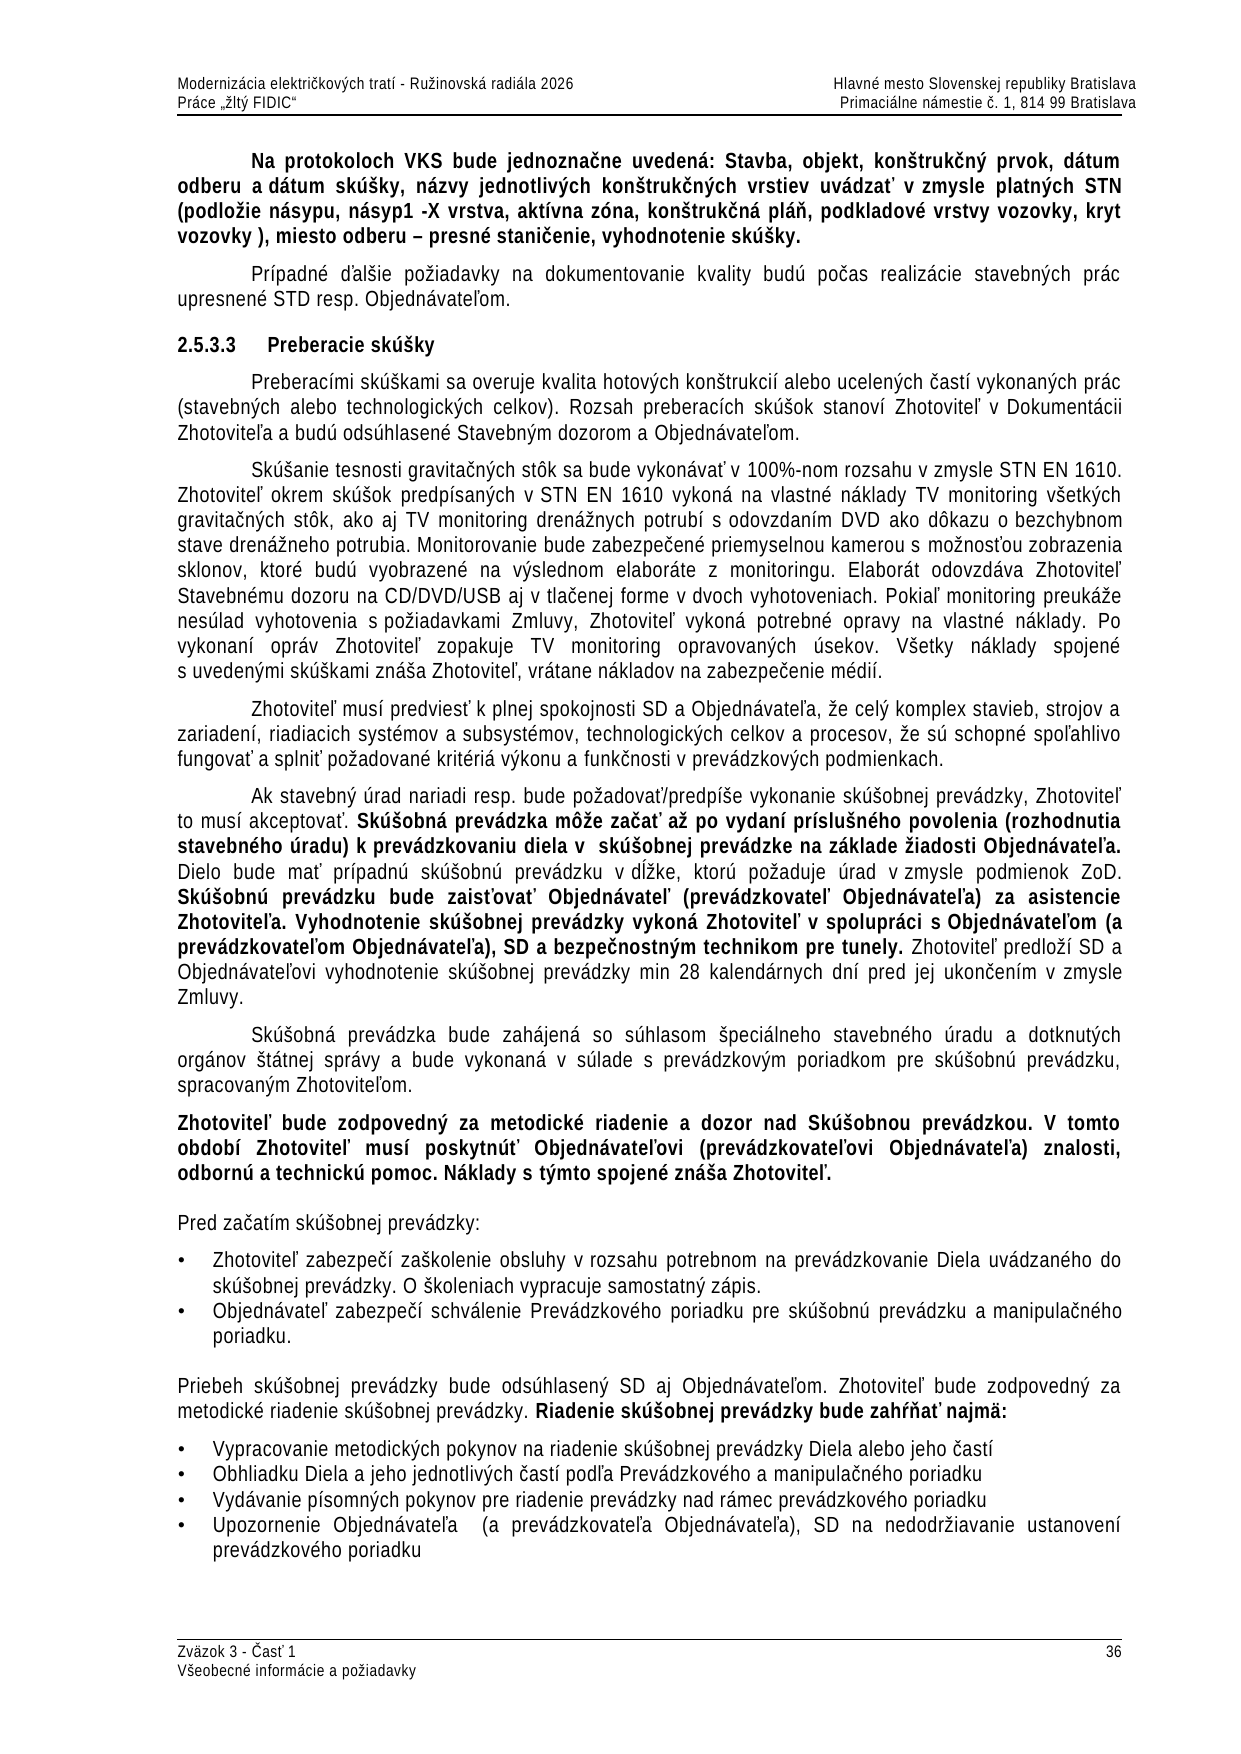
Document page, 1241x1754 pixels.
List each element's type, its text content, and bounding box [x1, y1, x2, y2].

text Zhotoviteľ bude zodpovedný za metodické riadenie a dozor nad Skúšobnou prevádzkou. V tomto období Zhotoviteľ musí poskytnúť Objednávateľovi (prevádzkovateľovi Objednávateľa) znalosti, odbornú a technickú pomoc. Náklady s týmto spojené znáša Zhotoviteľ. [177, 1109, 1122, 1185]
text Pred začatím skúšobnej prevádzky: [177, 1210, 1122, 1235]
list Zhotoviteľ zabezpečí zaškolenie obsluhy v rozsahu potrebnom na prevádzkovanie Diela uvádzaného do skúšobnej prevádzky. O školeniach vypracuje samostatný zápis. [177, 1247, 1122, 1298]
subtitle Preberacie skúšky [177, 332, 1122, 357]
text Ak stavebný úrad nariadi resp. bude požadovať/predpíše vykonanie skúšobnej prevádzky, Zhotoviteľ to musí akceptovať. Skúšobná prevádzka môže začať až po vydaní príslušného povolenia (rozhodnutia stavebného úradu) k prevádzkovaniu diela v skúšobnej prevádzke na základe žiadosti Objednávateľa. Dielo bude mať prípadnú skúšobnú prevádzku v dĺžke, ktorú požaduje úrad v zmysle podmienok ZoD. Skúšobnú prevádzku bude zaisťovať Objednávateľ (prevádzkovateľ Objednávateľa) za asistencie Zhotoviteľa. Vyhodnotenie skúšobnej prevádzky vykoná Zhotoviteľ v spolupráci s Objednávateľom (a prevádzkovateľom Objednávateľa), SD a bezpečnostným technikom pre tunely. Zhotoviteľ predloží SD a Objednávateľovi vyhodnotenie skúšobnej prevádzky min 28 kalendárnych dní pred jej ukončením v zmysle Zmluvy. [177, 783, 1122, 1009]
text Priebeh skúšobnej prevádzky bude odsúhlasený SD aj Objednávateľom. Zhotoviteľ bude zodpovedný za metodické riadenie skúšobnej prevádzky. Riadenie skúšobnej prevádzky bude zahŕňať najmä: [177, 1373, 1122, 1423]
text Na protokoloch VKS bude jednoznačne uvedená: Stavba, objekt, konštrukčný prvok, dátum odberu a dátum skúšky, názvy jednotlivých konštrukčných vrstiev uvádzať v zmysle platných STN (podložie násypu, násyp1 -X vrstva, aktívna zóna, konštrukčná pláň, podkladové vrstvy vozovky, kryt vozovky ), miesto odberu – presné staničenie, vyhodnotenie skúšky. [177, 148, 1122, 248]
list Objednávateľ zabezpečí schválenie Prevádzkového poriadku pre skúšobnú prevádzku a manipulačného poriadku. [177, 1298, 1122, 1348]
text Preberacími skúškami sa overuje kvalita hotových konštrukcií alebo ucelených častí vykonaných prác (stavebných alebo technologických celkov). Rozsah preberacích skúšok stanoví Zhotoviteľ v Dokumentácii Zhotoviteľa a budú odsúhlasené Stavebným dozorom a Objednávateľom. [177, 369, 1122, 444]
list Vydávanie písomných pokynov pre riadenie prevádzky nad rámec prevádzkového poriadku [177, 1487, 1122, 1512]
text Zhotoviteľ musí predviesť k plnej spokojnosti SD a Objednávateľa, že celý komplex stavieb, strojov a zariadení, riadiacich systémov a subsystémov, technologických celkov a procesov, že sú schopné spoľahlivo fungovať a splniť požadované kritériá výkonu a funkčnosti v prevádzkových podmienkach. [177, 695, 1122, 771]
text Prípadné ďalšie požiadavky na dokumentovanie kvality budú počas realizácie stavebných prác upresnené STD resp. Objednávateľom. [177, 261, 1122, 311]
text Skúšanie tesnosti gravitačných stôk sa bude vykonávať v 100%-nom rozsahu v zmysle STN EN 1610. Zhotoviteľ okrem skúšok predpísaných v STN EN 1610 vykoná na vlastné náklady TV monitoring všetkých gravitačných stôk, ako aj TV monitoring drenážnych potrubí s odovzdaním DVD ako dôkazu o bezchybnom stave drenážneho potrubia. Monitorovanie bude zabezpečené priemyselnou kamerou s možnosťou zobrazenia sklonov, ktoré budú vyobrazené na výslednom elaboráte z monitoringu. Elaborát odovzdáva Zhotoviteľ Stavebnému dozoru na CD/DVD/USB aj v tlačenej forme v dvoch vyhotoveniach. Pokiaľ monitoring preukáže nesúlad vyhotovenia s požiadavkami Zmluvy, Zhotoviteľ vykoná potrebné opravy na vlastné náklady. Po vykonaní opráv Zhotoviteľ zopakuje TV monitoring opravovaných úsekov. Všetky náklady spojené s uvedenými skúškami znáša Zhotoviteľ, vrátane nákladov na zabezpečenie médií. [177, 457, 1122, 683]
list Vypracovanie metodických pokynov na riadenie skúšobnej prevádzky Diela alebo jeho častí [177, 1436, 1122, 1461]
list Upozornenie Objednávateľa (a prevádzkovateľa Objednávateľa), SD na nedodržiavanie ustanovení prevádzkového poriadku [177, 1512, 1122, 1562]
text Skúšobná prevádzka bude zahájená so súhlasom špeciálneho stavebného úradu a dotknutých orgánov štátnej správy a bude vykonaná v súlade s prevádzkovým poriadkom pre skúšobnú prevádzku, spracovaným Zhotoviteľom. [177, 1022, 1122, 1097]
list Obhliadku Diela a jeho jednotlivých častí podľa Prevádzkového a manipulačného poriadku [177, 1461, 1122, 1487]
